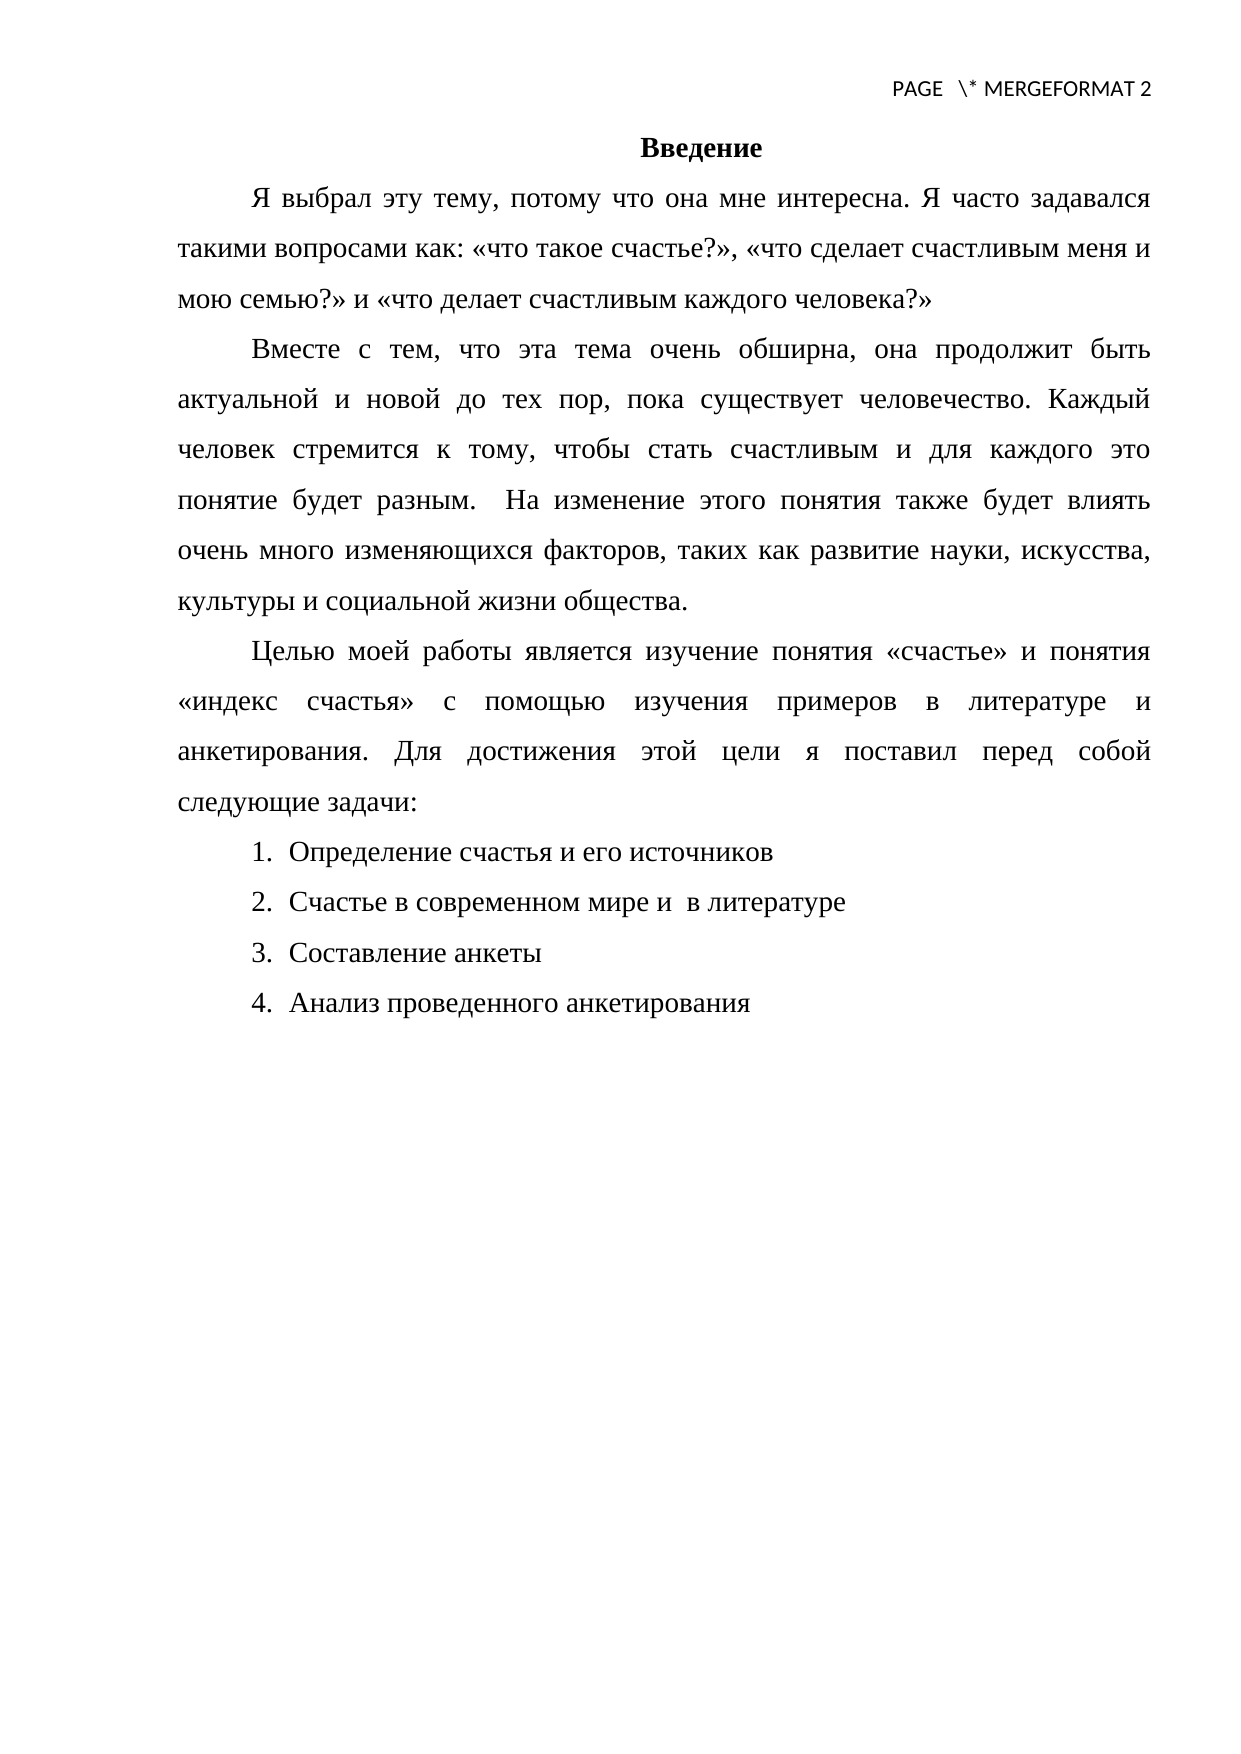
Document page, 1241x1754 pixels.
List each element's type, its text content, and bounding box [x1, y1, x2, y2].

list Счастье в современном мире и в литературе [251, 884, 1152, 918]
text Я выбрал эту тему, потому что она мне интересна. Я часто задавался такими вопросами как: «что такое счастье?», «что сделает счастливым меня и мою семью?» и «что делает счастливым каждого человека?» [177, 180, 1152, 314]
list Анализ проведенного анкетирования [251, 985, 1152, 1019]
list Составление анкеты [251, 935, 1152, 968]
text Введение [177, 130, 1152, 163]
text Целью моей работы является изучение понятия «счастье» и понятия «индекс счастья» с помощью изучения примеров в литературе и анкетирования. Для достижения этой цели я поставил перед собой следующие задачи: [177, 633, 1152, 817]
text Вместе с тем, что эта тема очень обширна, она продолжит быть актуальной и новой до тех пор, пока существует человечество. Каждый человек стремится к тому, чтобы стать счастливым и для каждого это понятие будет разным. На изменение этого понятия также будет влиять очень много изменяющихся факторов, таких как развитие науки, искусства, культуры и социальной жизни общества. [177, 331, 1152, 616]
list Определение счастья и его источников [251, 834, 1152, 868]
